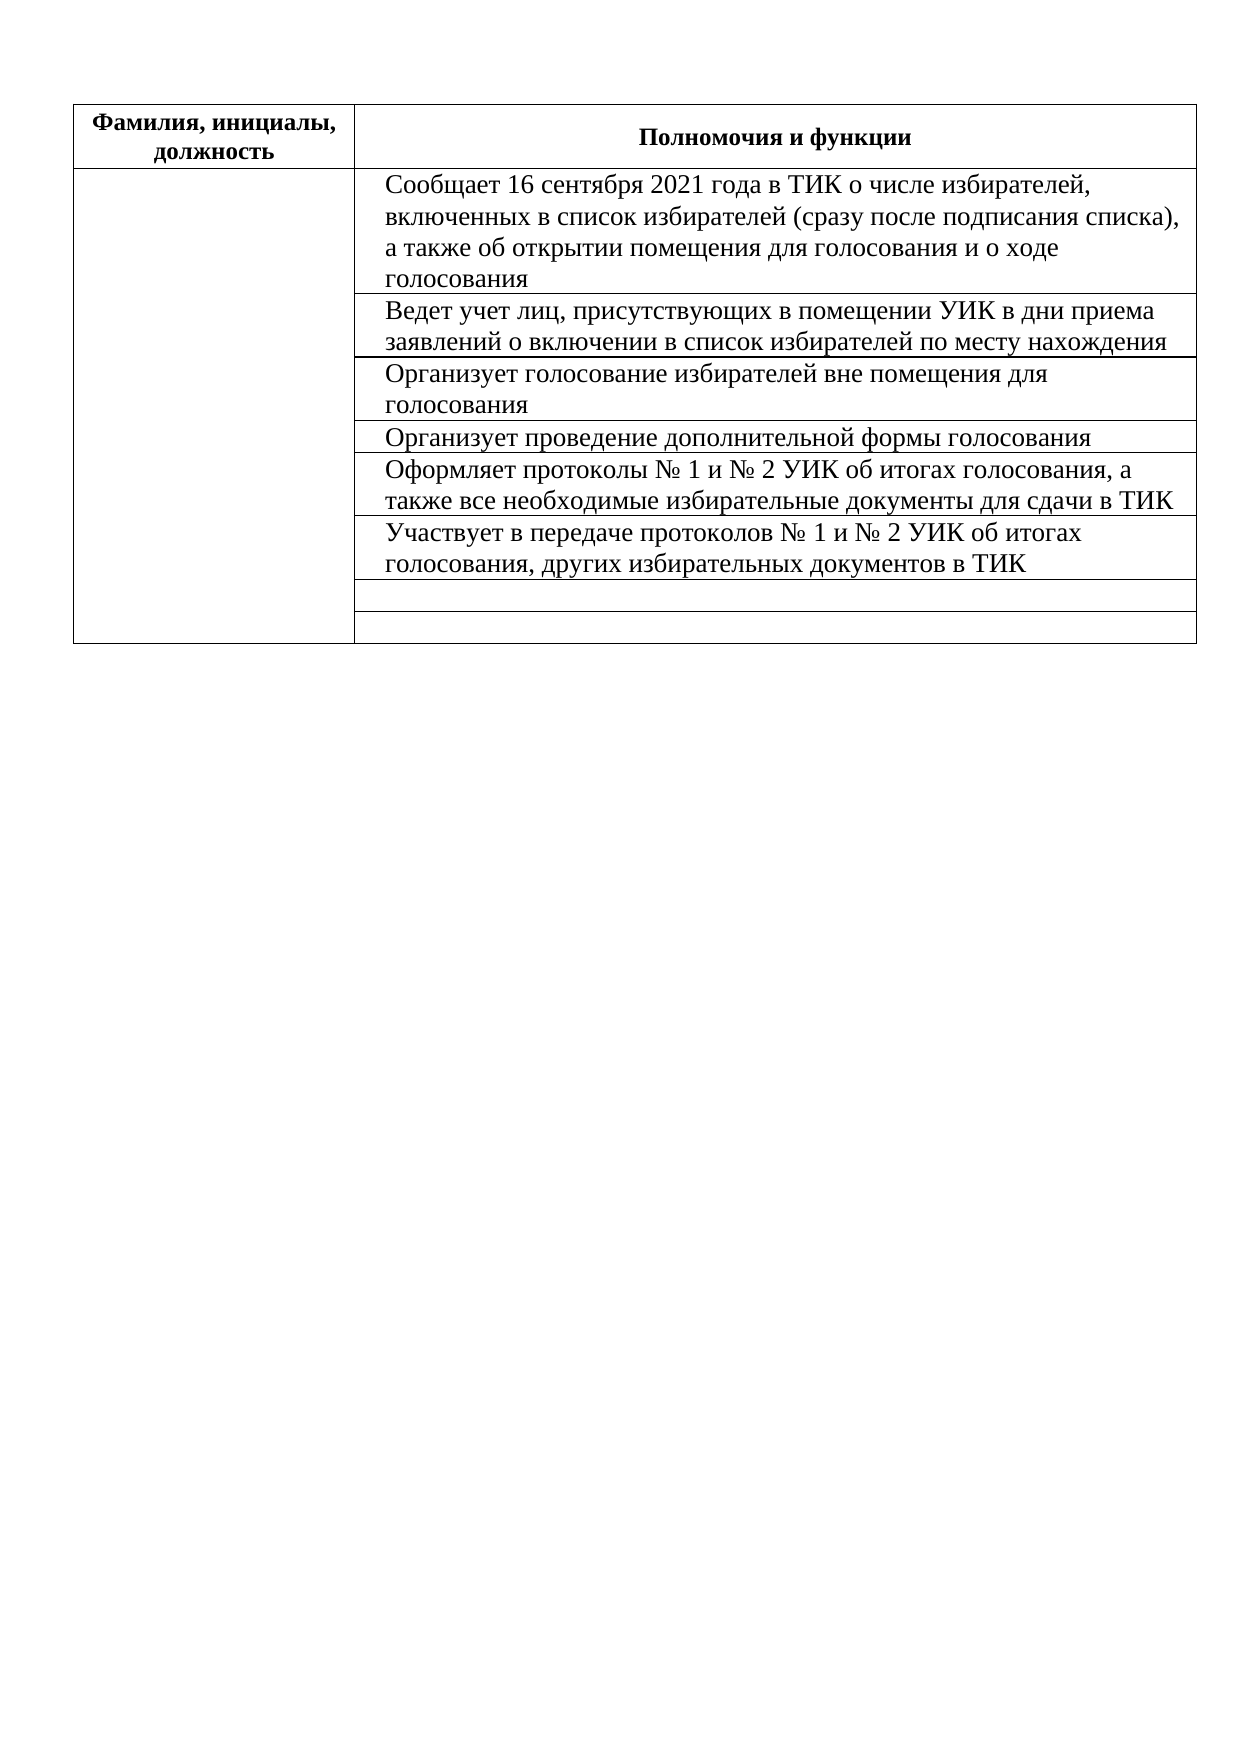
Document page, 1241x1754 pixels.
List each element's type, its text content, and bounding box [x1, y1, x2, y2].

table_cell Организует проведение дополнительной формы голосования [355, 421, 1196, 452]
table_cell [355, 580, 1196, 611]
table_cell Участвует в передаче протоколов № 1 и № 2 УИК об итогах голосования, других избирательных документов в ТИК [355, 516, 1196, 578]
table_cell Оформляет протоколы № 1 и № 2 УИК об итогах голосования, а также все необходимые избирательные документы для сдачи в ТИК [355, 453, 1196, 515]
table_cell [355, 612, 1196, 643]
table_cell Организует голосование избирателей вне помещения для голосования [355, 358, 1196, 420]
table_cell Ведет учет лиц, присутствующих в помещении УИК в дни приема заявлений о включении в список избирателей по месту нахождения [355, 294, 1196, 356]
table_header Полномочия и функции [355, 105, 1196, 167]
table_cell Сообщает 16 сентября 2021 года в ТИК о числе избирателей, включенных в список избирателей (сразу после подписания списка), а также об открытии помещения для голосования и о ходе голосования [355, 169, 1196, 293]
table_header Фамилия, инициалы, должность [74, 105, 354, 167]
